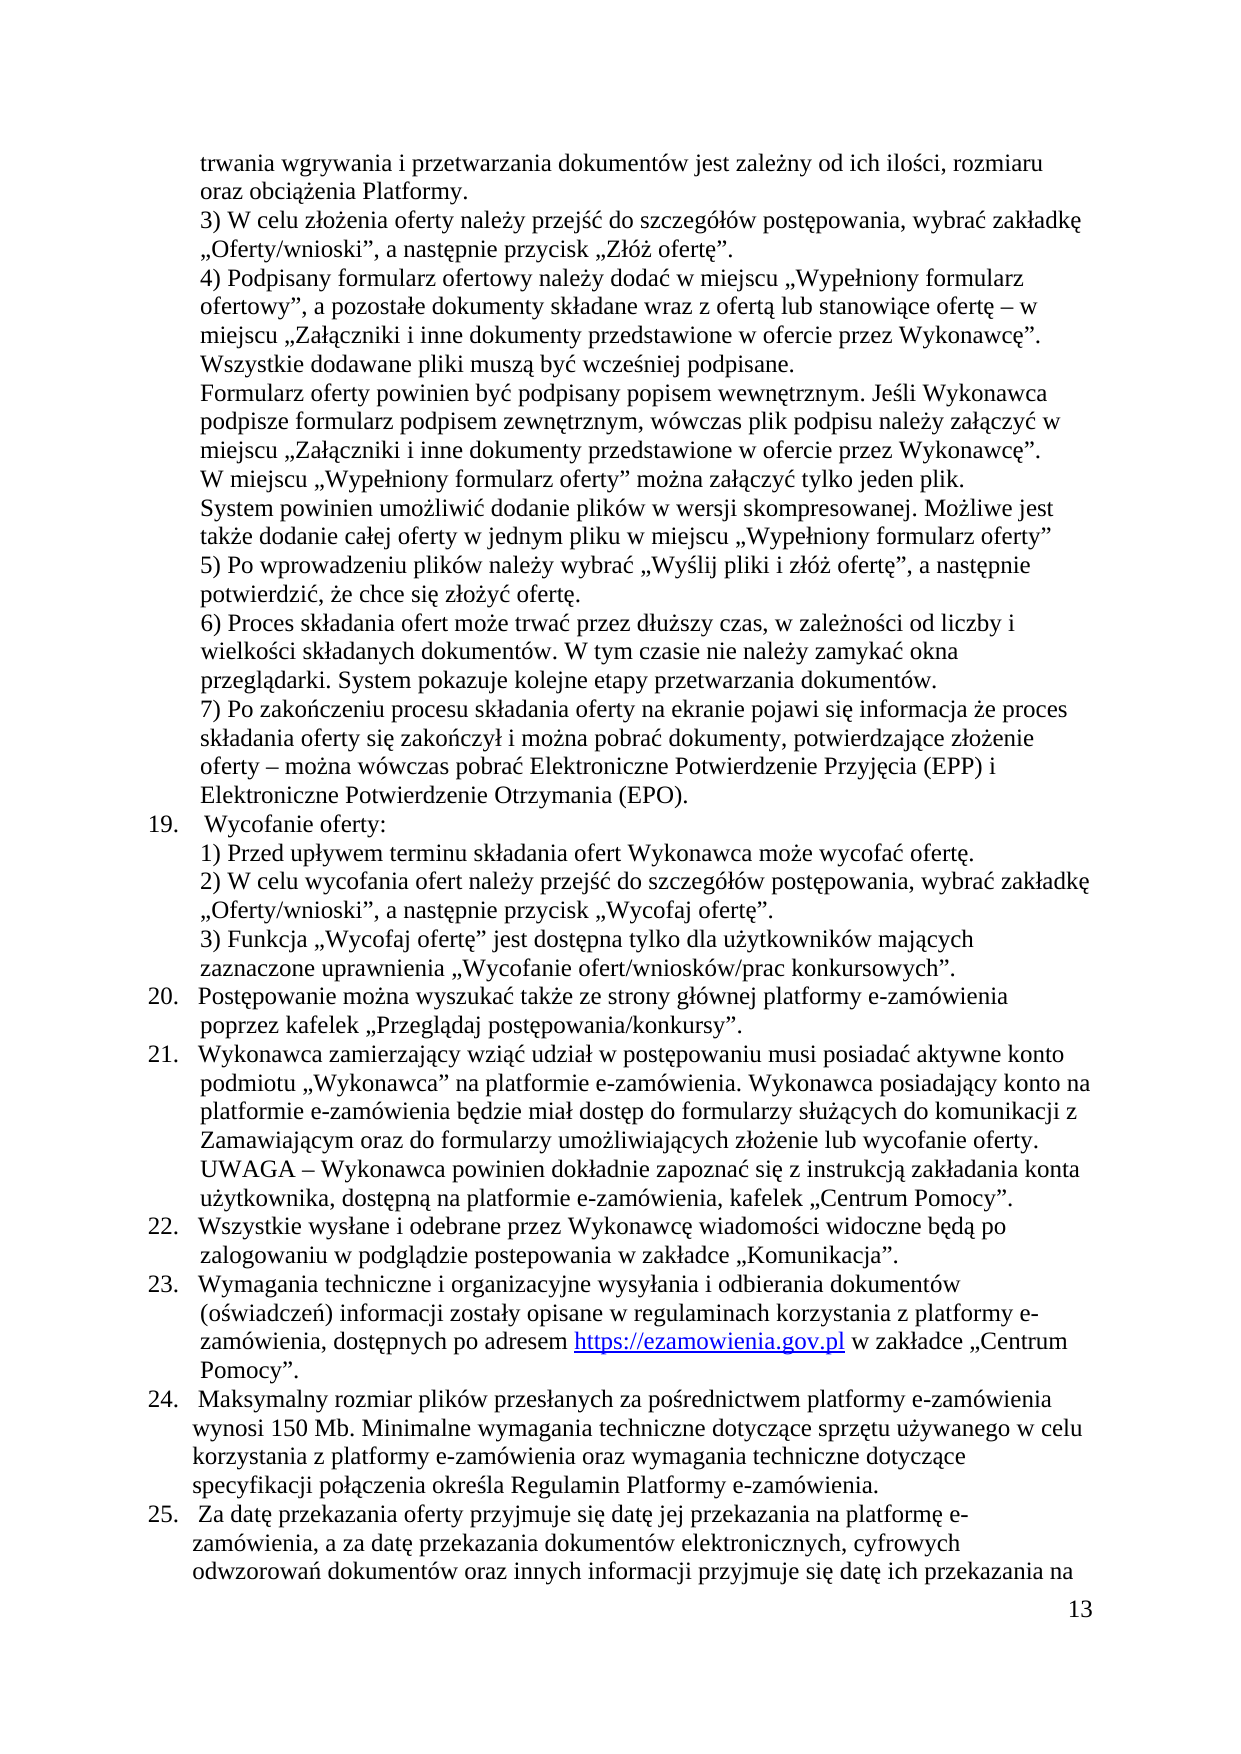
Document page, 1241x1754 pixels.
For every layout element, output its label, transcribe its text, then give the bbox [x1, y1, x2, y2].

text Formularz oferty powinien być podpisany popisem wewnętrznym. Jeśli Wykonawca podpisze formularz podpisem zewnętrznym, wówczas plik podpisu należy załączyć w miejscu „Załączniki i inne dokumenty przedstawione w ofercie przez Wykonawcę”. [200, 378, 1093, 464]
text 2) W celu wycofania ofert należy przejść do szczegółów postępowania, wybrać zakładkę „Oferty/wnioski”, a następnie przycisk „Wycofaj ofertę”. [200, 866, 1093, 924]
text 22. Wszystkie wysłane i odebrane przez Wykonawcę wiadomości widoczne będą po zalogowaniu w podglądzie postepowania w zakładce „Komunikacja”. [148, 1211, 1093, 1269]
text UWAGA – Wykonawca powinien dokładnie zapoznać się z instrukcją zakładania konta użytkownika, dostępną na platformie e-zamówienia, kafelek „Centrum Pomocy”. [200, 1154, 1093, 1211]
text 3) W celu złożenia oferty należy przejść do szczegółów postępowania, wybrać zakładkę „Oferty/wnioski”, a następnie przycisk „Złóż ofertę”. [200, 205, 1093, 263]
text 7) Po zakończeniu procesu składania oferty na ekranie pojawi się informacja że proces składania oferty się zakończył i można pobrać dokumenty, potwierdzające złożenie oferty – można wówczas pobrać Elektroniczne Potwierdzenie Przyjęcia (EPP) i Elektroniczne Potwierdzenie Otrzymania (EPO). [200, 694, 1093, 809]
text 3) Funkcja „Wycofaj ofertę” jest dostępna tylko dla użytkowników mających zaznaczone uprawnienia „Wycofanie ofert/wniosków/prac konkursowych”. [200, 924, 1093, 981]
text 19. Wycofanie oferty: [148, 809, 1093, 838]
text 21. Wykonawca zamierzający wziąć udział w postępowaniu musi posiadać aktywne konto podmiotu „Wykonawca” na platformie e-zamówienia. Wykonawca posiadający konto na platformie e-zamówienia będzie miał dostęp do formularzy służących do komunikacji z Zamawiającym oraz do formularzy umożliwiających złożenie lub wycofanie oferty. [148, 1039, 1093, 1154]
text System powinien umożliwić dodanie plików w wersji skompresowanej. Możliwe jest także dodanie całej oferty w jednym pliku w miejscu „Wypełniony formularz oferty” [200, 493, 1093, 550]
text 24. Maksymalny rozmiar plików przesłanych za pośrednictwem platformy e-zamówienia wynosi 150 Mb. Minimalne wymagania techniczne dotyczące sprzętu używanego w celu korzystania z platformy e-zamówienia oraz wymagania techniczne dotyczące specyfikacji połączenia określa Regulamin Platformy e-zamówienia. [148, 1384, 1093, 1499]
text 20. Postępowanie można wyszukać także ze strony głównej platformy e-zamówienia poprzez kafelek „Przeglądaj postępowania/konkursy”. [148, 981, 1093, 1039]
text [200, 148, 1093, 205]
text 4) Podpisany formularz ofertowy należy dodać w miejscu „Wypełniony formularz ofertowy”, a pozostałe dokumenty składane wraz z ofertą lub stanowiące ofertę – w miejscu „Załączniki i inne dokumenty przedstawione w ofercie przez Wykonawcę”. Wszystkie dodawane pliki muszą być wcześniej podpisane. [200, 263, 1093, 378]
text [148, 1499, 1093, 1585]
text 23. Wymagania techniczne i organizacyjne wysyłania i odbierania dokumentów (oświadczeń) informacji zostały opisane w regulaminach korzystania z platformy e-zamówienia, dostępnych po adresem https://ezamowienia.gov.pl w zakładce „Centrum Pomocy”. [148, 1269, 1093, 1384]
text W miejscu „Wypełniony formularz oferty” można załączyć tylko jeden plik. [200, 464, 1093, 493]
text 1) Przed upływem terminu składania ofert Wykonawca może wycofać ofertę. [162, 838, 1093, 866]
text 6) Proces składania ofert może trwać przez dłuższy czas, w zależności od liczby i wielkości składanych dokumentów. W tym czasie nie należy zamykać okna przeglądarki. System pokazuje kolejne etapy przetwarzania dokumentów. [200, 608, 1093, 694]
text 5) Po wprowadzeniu plików należy wybrać „Wyślij pliki i złóż ofertę”, a następnie potwierdzić, że chce się złożyć ofertę. [200, 550, 1093, 608]
